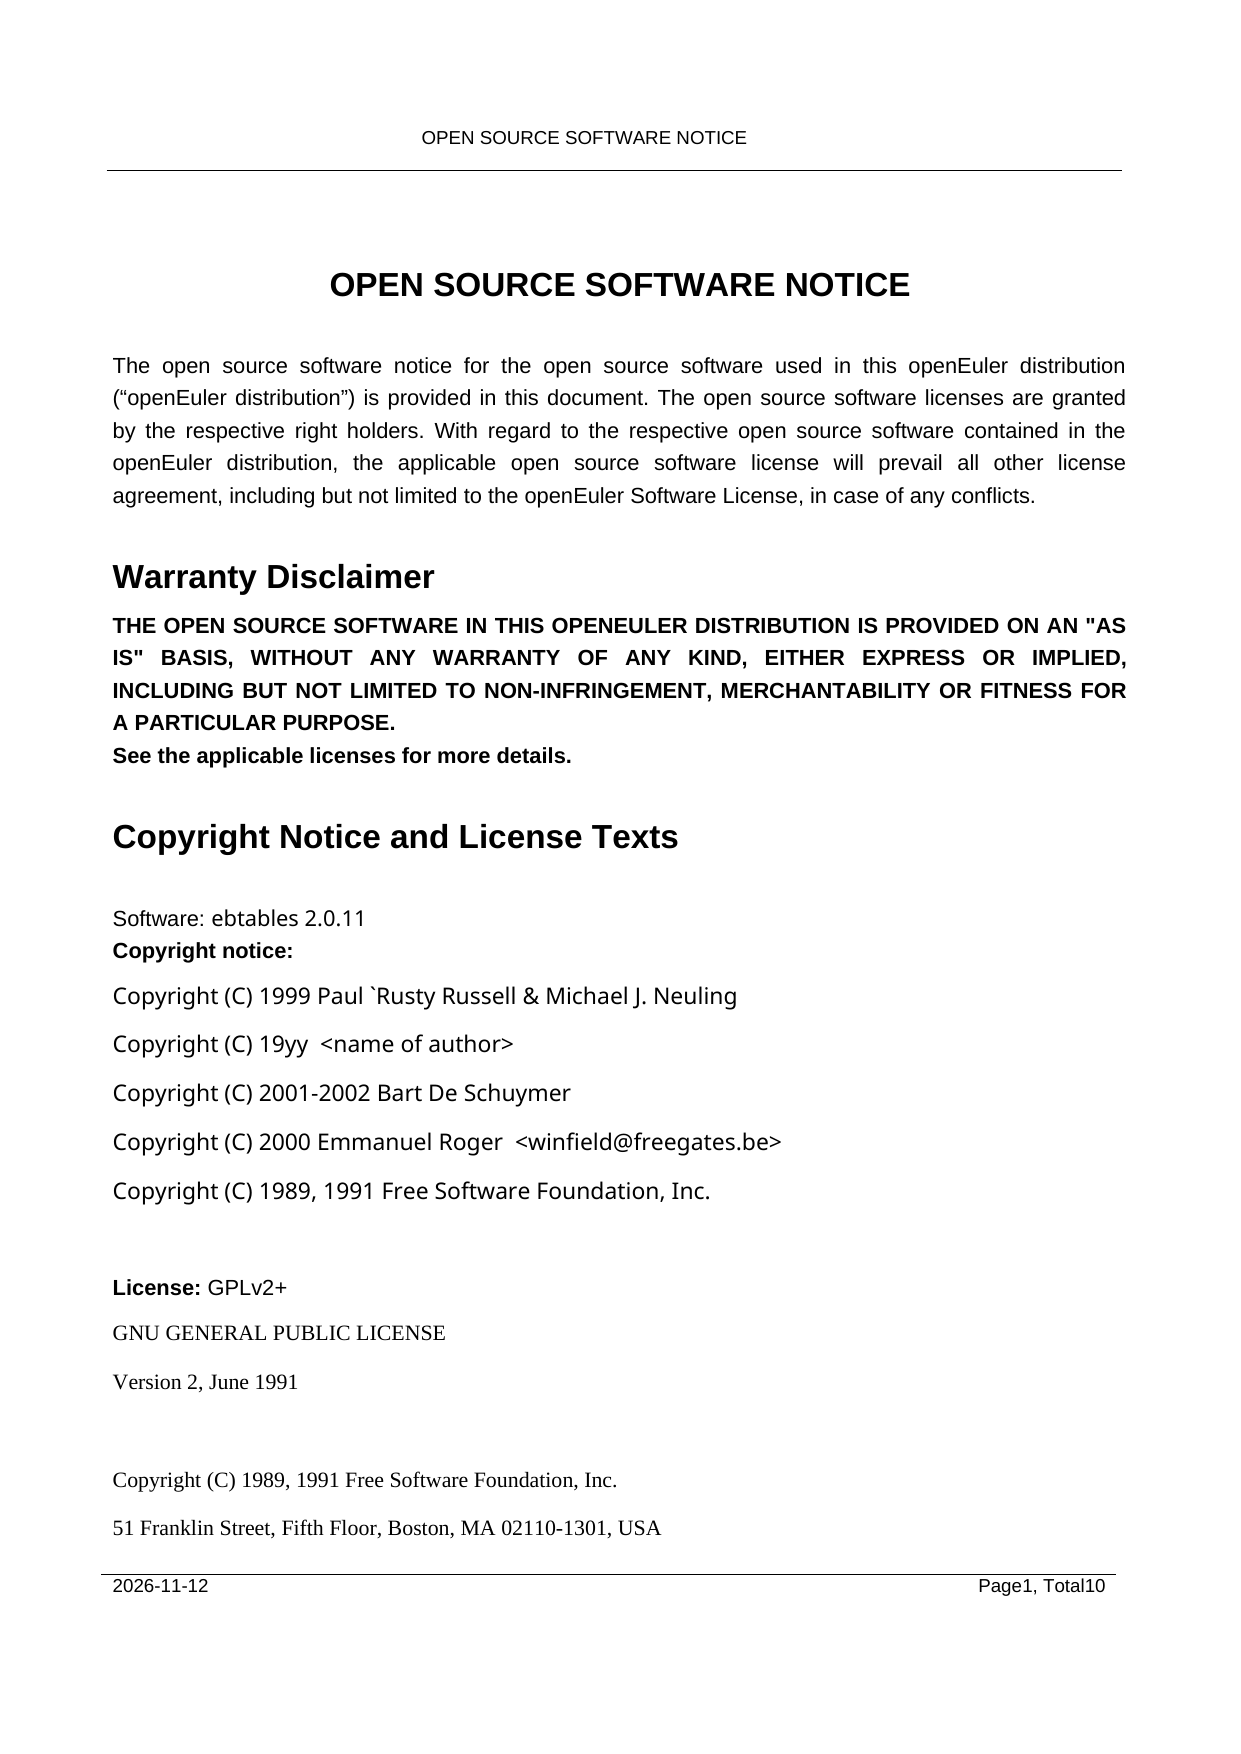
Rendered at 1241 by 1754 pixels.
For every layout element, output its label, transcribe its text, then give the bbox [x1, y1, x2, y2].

text Copyright notice: [112, 934, 1128, 966]
text OPEN SOURCE SOFTWARE NOTICE [112, 251, 1128, 316]
text Copyright Notice and License Texts [112, 804, 1128, 869]
text Copyright (C) 1999 Paul `Rusty Russell & Michael J. Neuling Copyright (C) 19yy <name of author> Copyright (C) 2001-2002 Bart De Schuymer Copyright (C) 2000 Emmanuel Roger <winfield@freegates.be> Copyright (C) 1989, 1991 Free Software Foundation, Inc. [112, 979, 1128, 1255]
text Software: ebtables 2.0.11 [112, 901, 1128, 934]
text License: GPLv2+ [112, 1272, 1128, 1304]
text The open source software notice for the open source software used in this openEuler distribution (“openEuler distribution”) is provided in this document. The open source software licenses are granted by the respective right holders. With regard to the respective open source software contained in the openEuler distribution, the applicable open source software license will prevail all other license agreement, including but not limited to the openEuler Software License, in case of any conflicts. [112, 349, 1128, 511]
text Warranty Disclaimer [112, 544, 1128, 609]
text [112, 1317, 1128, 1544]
text THE OPEN SOURCE SOFTWARE IN THIS OPENEULER DISTRIBUTION IS PROVIDED ON AN "AS IS" BASIS, WITHOUT ANY WARRANTY OF ANY KIND, EITHER EXPRESS OR IMPLIED, INCLUDING BUT NOT LIMITED TO NON-INFRINGEMENT, MERCHANTABILITY OR FITNESS FOR A PARTICULAR PURPOSE. See the applicable licenses for more details. [112, 609, 1128, 771]
